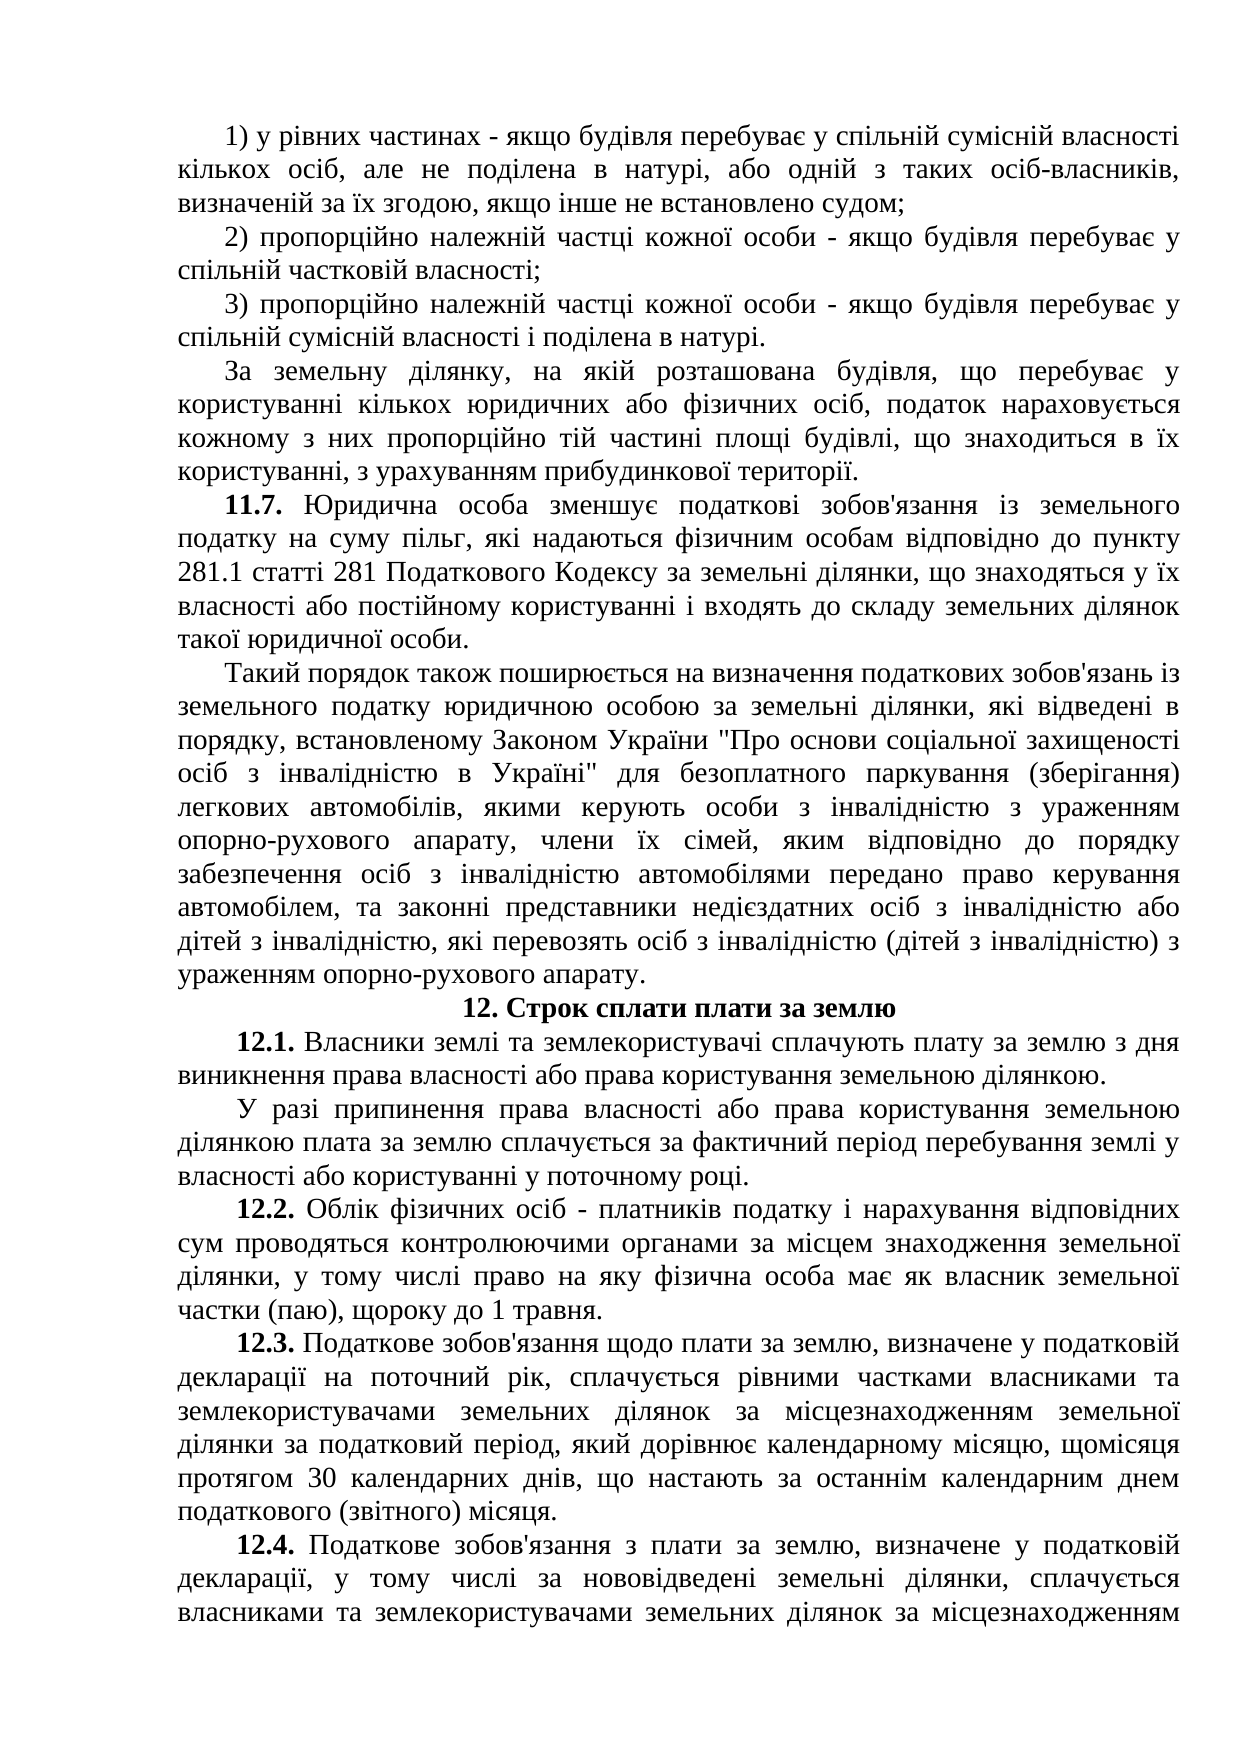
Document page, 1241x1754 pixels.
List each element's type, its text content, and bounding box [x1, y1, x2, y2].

text За земельну ділянку, на якій розташована будівля, що перебуває у користуванні кількох юридичних або фізичних осіб, податок нараховується кожному з них пропорційно тій частині площі будівлі, що знаходиться в їх користуванні, з урахуванням прибудинкової території. [177, 353, 1181, 487]
text 12. Строк сплати плати за землю [177, 990, 1181, 1024]
text 2) пропорційно належній частці кожної особи - якщо будівля перебуває у спільній частковій власності; [177, 219, 1181, 286]
text Такий порядок також поширюється на визначення податкових зобов'язань із земельного податку юридичною особою за земельні ділянки, які відведені в порядку, встановленому Законом України "Про основи соціальної захищеності осіб з інвалідністю в Україні" для безоплатного паркування (зберігання) легкових автомобілів, якими керують особи з інвалідністю з ураженням опорно-рухового апарату, члени їх сімей, яким відповідно до порядку забезпечення осіб з інвалідністю автомобілями передано право керування автомобілем, та законні представники недієздатних осіб з інвалідністю або дітей з інвалідністю, які перевозять осіб з інвалідністю (дітей з інвалідністю) з ураженням опорно-рухового апарату. [177, 655, 1181, 990]
text 1) у рівних частинах - якщо будівля перебуває у спільній сумісній власності кількох осіб, але не поділена в натурі, або одній з таких осіб-власників, визначеній за їх згодою, якщо інше не встановлено судом; [177, 118, 1181, 219]
text 3) пропорційно належній частці кожної особи - якщо будівля перебуває у спільній сумісній власності і поділена в натурі. [177, 286, 1181, 353]
text 11.7. Юридична особа зменшує податкові зобов'язання із земельного податку на суму пільг, які надаються фізичним особам відповідно до пункту 281.1 статті 281 Податкового Кодексу за земельні ділянки, що знаходяться у їх власності або постійному користуванні і входять до складу земельних ділянок такої юридичної особи. [177, 487, 1181, 655]
text 12.3. Податкове зобов'язання щодо плати за землю, визначене у податковій декларації на поточний рік, сплачується рівними частками власниками та землекористувачами земельних ділянок за місцезнаходженням земельної ділянки за податковий період, який дорівнює календарному місяцю, щомісяця протягом 30 календарних днів, що настають за останнім календарним днем податкового (звітного) місяця. [177, 1326, 1181, 1527]
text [177, 1527, 1181, 1627]
text 12.2. Облік фізичних осіб - платників податку і нарахування відповідних сум проводяться контролюючими органами за місцем знаходження земельної ділянки, у тому числі право на яку фізична особа має як власник земельної частки (паю), щороку до 1 травня. [177, 1191, 1181, 1326]
text 12.1. Власники землі та землекористувачі сплачують плату за землю з дня виникнення права власності або права користування земельною ділянкою. [177, 1024, 1181, 1091]
text У разі припинення права власності або права користування земельною ділянкою плата за землю сплачується за фактичний період перебування землі у власності або користуванні у поточному році. [177, 1091, 1181, 1191]
